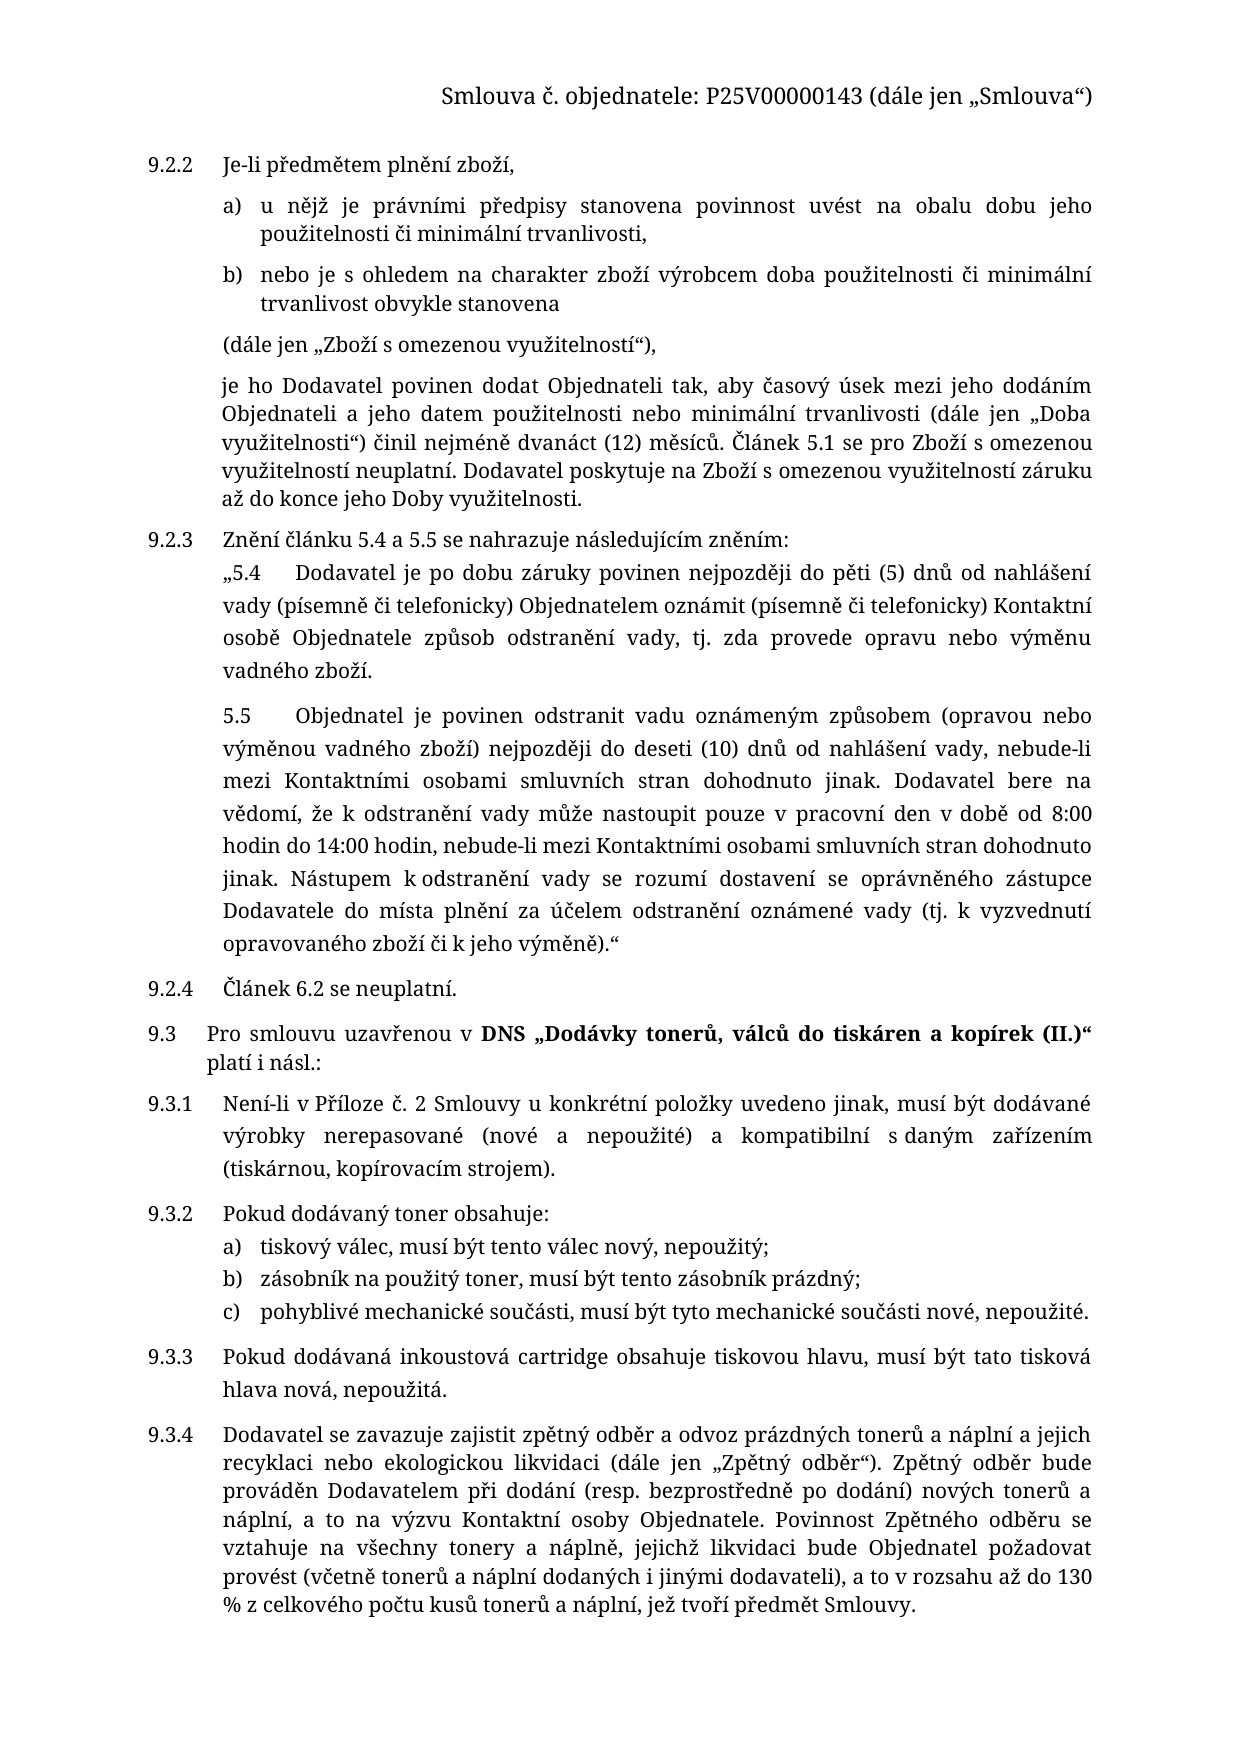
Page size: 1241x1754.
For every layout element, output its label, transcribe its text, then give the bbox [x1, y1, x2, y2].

list Pro smlouvu uzavřenou v DNS „Dodávky tonerů, válců do tiskáren a kopírek (II.)“ platí i násl.: [148, 1019, 1093, 1076]
list pohyblivé mechanické součásti, musí být tyto mechanické součásti nové, nepoužité. [223, 1297, 1093, 1325]
list Dodavatel se zavazuje zajistit zpětný odběr a odvoz prázdných tonerů a náplní a jejich recyklaci nebo ekologickou likvidaci (dále jen „Zpětný odběr“). Zpětný odběr bude prováděn Dodavatelem při dodání (resp. bezprostředně po dodání) nových tonerů a náplní, a to na výzvu Kontaktní osoby Objednatele. Povinnost Zpětného odběru se vztahuje na všechny tonery a náplně, jejichž likvidaci bude Objednatel požadovat provést (včetně tonerů a náplní dodaných i jinými dodavateli), a to v rozsahu až do 130 % z celkového počtu kusů tonerů a náplní, jež tvoří předmět Smlouvy. [148, 1420, 1093, 1619]
list tiskový válec, musí být tento válec nový, nepoužitý; [223, 1232, 1093, 1260]
list zásobník na použitý toner, musí být tento zásobník prázdný; [223, 1264, 1093, 1293]
text (dále jen „Zboží s omezenou využitelností“), [223, 330, 1093, 358]
text je ho Dodavatel povinen dodat Objednateli tak, aby časový úsek mezi jeho dodáním Objednateli a jeho datem použitelnosti nebo minimální trvanlivosti (dále jen „Doba využitelnosti“) činil nejméně dvanáct (12) měsíců. Článek 5.1 se pro Zboží s omezenou využitelností neuplatní. Dodavatel poskytuje na Zboží s omezenou využitelností záruku až do konce jeho Doby využitelnosti. [221, 371, 1093, 513]
list Pokud dodávaný toner obsahuje: [148, 1199, 1093, 1228]
list 5.5 Objednatel je povinen odstranit vadu oznámeným způsobem (opravou nebo výměnou vadného zboží) nejpozději do deseti (10) dnů od nahlášení vady, nebude-li mezi Kontaktními osobami smluvních stran dohodnuto jinak. Dodavatel bere na vědomí, že k odstranění vady může nastoupit pouze v pracovní den v době od 8:00 hodin do 14:00 hodin, nebude-li mezi Kontaktními osobami smluvních stran dohodnuto jinak. Nástupem k odstranění vady se rozumí dostavení se oprávněného zástupce Dodavatele do místa plnění za účelem odstranění oznámené vady (tj. k vyzvednutí opravovaného zboží či k jeho výměně).“ [223, 701, 1093, 958]
list u nějž je právními předpisy stanovena povinnost uvést na obalu dobu jeho použitelnosti či minimální trvanlivosti, [223, 191, 1093, 248]
list Pokud dodávaná inkoustová cartridge obsahuje tiskovou hlavu, musí být tato tisková hlava nová, nepoužitá. [148, 1342, 1093, 1403]
list Není-li v Příloze č. 2 Smlouvy u konkrétní položky uvedeno jinak, musí být dodávané výrobky nerepasované (nové a nepoužité) a kompatibilní s daným zařízením (tiskárnou, kopírovacím strojem). [148, 1089, 1093, 1182]
list „5.4 Dodavatel je po dobu záruky povinen nejpozději do pěti (5) dnů od nahlášení vady (písemně či telefonicky) Objednatelem oznámit (písemně či telefonicky) Kontaktní osobě Objednatele způsob odstranění vady, tj. zda provede opravu nebo výměnu vadného zboží. [223, 558, 1093, 684]
list Článek 6.2 se neuplatní. [148, 974, 1093, 1003]
list nebo je s ohledem na charakter zboží výrobcem doba použitelnosti či minimální trvanlivost obvykle stanovena [223, 261, 1093, 317]
list Znění článku 5.4 a 5.5 se nahrazuje následujícím zněním: [148, 526, 1093, 554]
list Je-li předmětem plnění zboží, [148, 150, 1093, 179]
